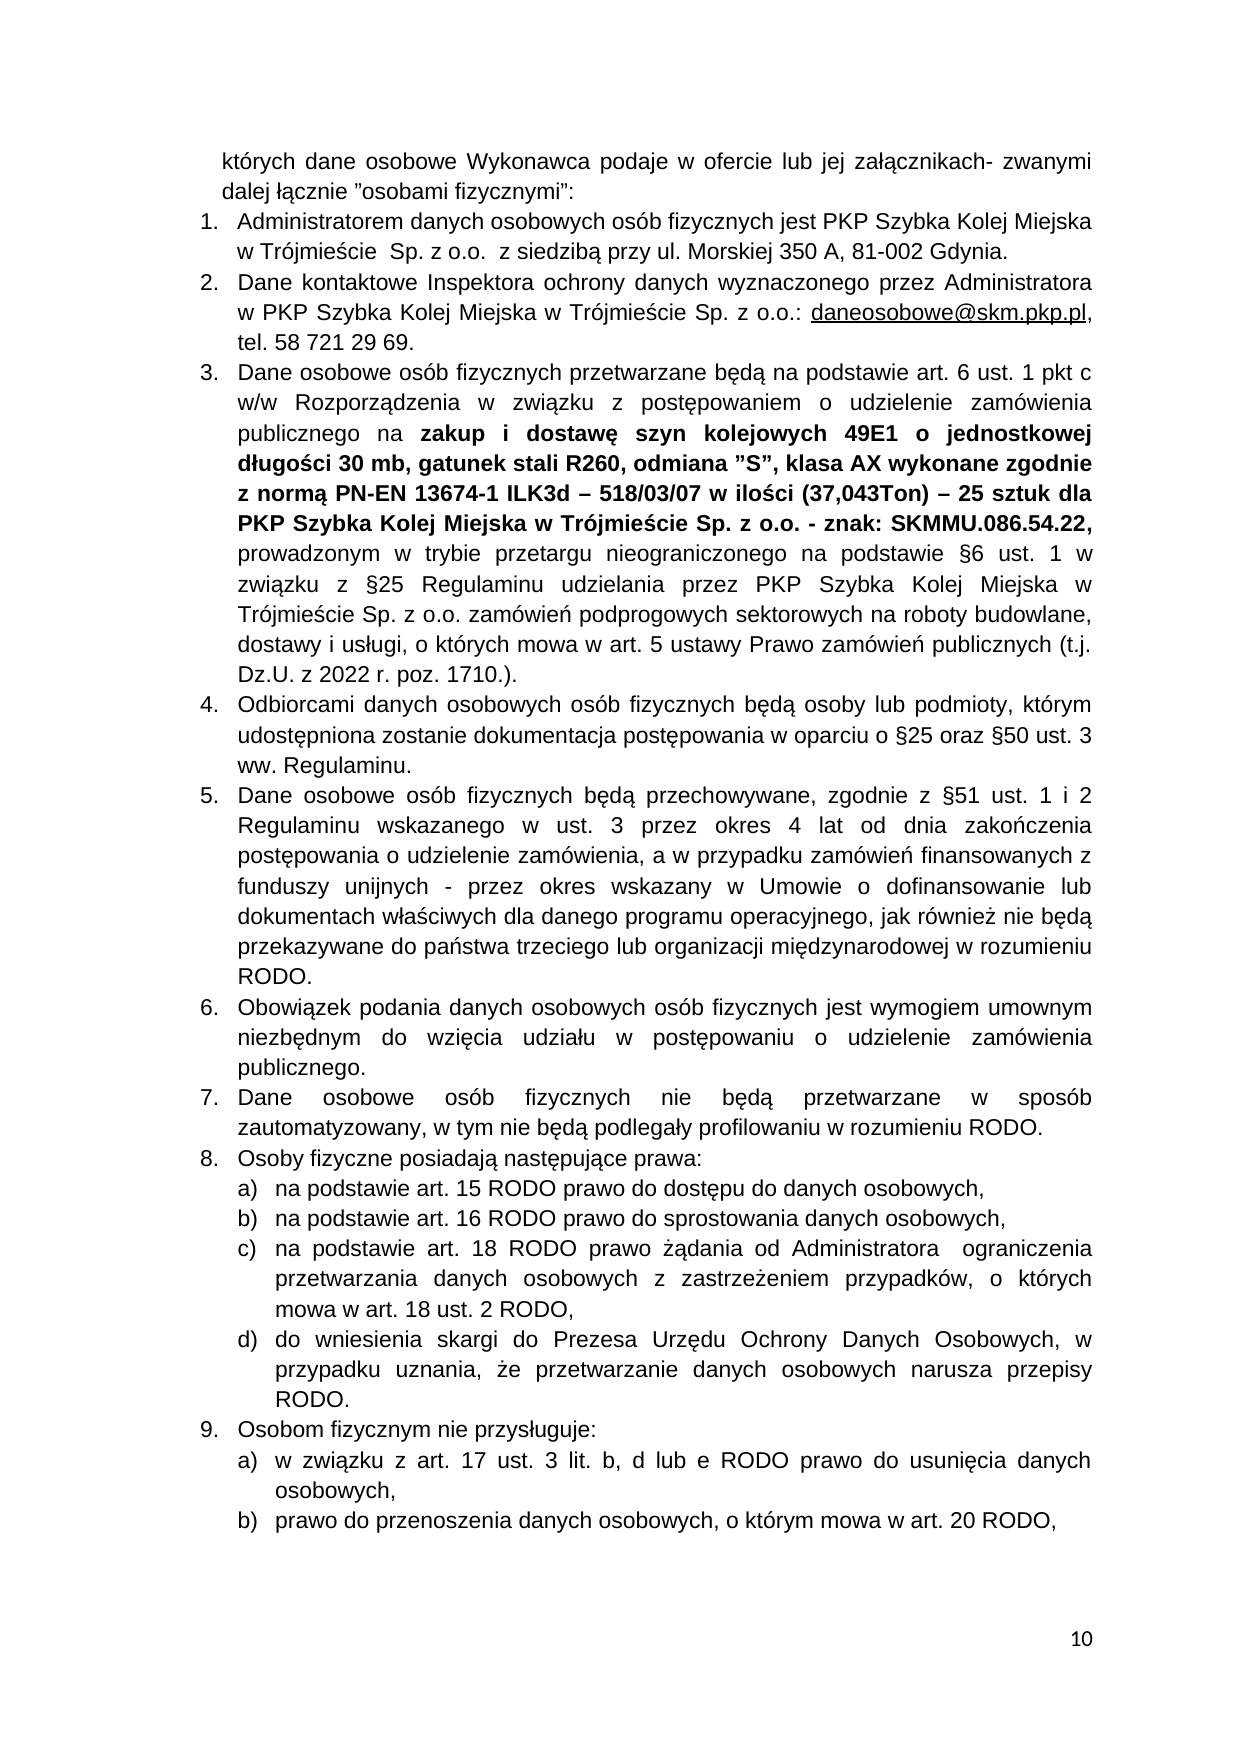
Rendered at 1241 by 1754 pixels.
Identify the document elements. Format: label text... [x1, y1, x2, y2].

list na podstawie art. 18 RODO prawo żądania od Administratora ograniczenia przetwarzania danych osobowych z zastrzeżeniem przypadków, o których mowa w art. 18 ust. 2 RODO, [237, 1235, 1093, 1322]
list prawo do przenoszenia danych osobowych, o którym mowa w art. 20 RODO, [237, 1507, 1093, 1533]
list w związku z art. 17 ust. 3 lit. b, d lub e RODO prawo do usunięcia danych osobowych, [237, 1447, 1093, 1503]
list Osobom fizycznym nie przysługuje: [200, 1416, 1093, 1443]
list Obowiązek podania danych osobowych osób fizycznych jest wymogiem umownym niezbędnym do wzięcia udziału w postępowaniu o udzielenie zamówienia publicznego. [200, 993, 1093, 1080]
list na podstawie art. 16 RODO prawo do sprostowania danych osobowych, [237, 1205, 1093, 1231]
list Dane osobowe osób fizycznych przetwarzane będą na podstawie art. 6 ust. 1 pkt c w/w Rozporządzenia w związku z postępowaniem o udzielenie zamówienia publicznego na zakup i dostawę szyn kolejowych 49E1 o jednostkowej długości 30 mb, gatunek stali R260, odmiana ”S”, klasa AX wykonane zgodnie z normą PN-EN 13674-1 ILK3d – 518/03/07 w ilości (37,043Ton) – 25 sztuk dla PKP Szybka Kolej Miejska w Trójmieście Sp. z o.o. - znak: SKMMU.086.54.22, prowadzonym w trybie przetargu nieograniczonego na podstawie §6 ust. 1 w związku z §25 Regulaminu udzielania przez PKP Szybka Kolej Miejska w Trójmieście Sp. z o.o. zamówień podprogowych sektorowych na roboty budowlane, dostawy i usługi, o których mowa w art. 5 ustawy Prawo zamówień publicznych (t.j. Dz.U. z 2022 r. poz. 1710.). [200, 359, 1093, 687]
list Administratorem danych osobowych osób fizycznych jest PKP Szybka Kolej Miejska w Trójmieście Sp. z o.o. z siedzibą przy ul. Morskiej , 81-002 Gdynia. [200, 208, 1093, 264]
list Dane osobowe osób fizycznych będą przechowywane, zgodnie z §51 ust. 1 i 2 Regulaminu wskazanego w ust. 3 przez okres 4 lat od dnia zakończenia postępowania o udzielenie zamówienia, a w przypadku zamówień finansowanych z funduszy unijnych - przez okres wskazany w Umowie o dofinansowanie lub dokumentach właściwych dla danego programu operacyjnego, jak również nie będą przekazywane do państwa trzeciego lub organizacji międzynarodowej w rozumieniu RODO. [200, 782, 1093, 989]
list do wniesienia skargi do Prezesa Urzędu Ochrony Danych Osobowych, w przypadku uznania, że przetwarzanie danych osobowych narusza przepisy RODO. [237, 1326, 1093, 1412]
list Osoby fizyczne posiadają następujące prawa: [200, 1144, 1093, 1171]
list Dane kontaktowe Inspektora ochrony danych wyznaczonego przez Administratora w PKP Szybka Kolej Miejska w Trójmieście Sp. z o.o.: daneosobowe@skm.pkp.pl, tel. 58 721 29 69. [200, 268, 1093, 355]
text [162, 148, 1093, 204]
list Dane osobowe osób fizycznych nie będą przetwarzane w sposób zautomatyzowany, w tym nie będą podlegały profilowaniu w rozumieniu RODO. [200, 1084, 1093, 1141]
list na podstawie art. 15 RODO prawo do dostępu do danych osobowych, [237, 1175, 1093, 1201]
list Odbiorcami danych osobowych osób fizycznych będą osoby lub podmioty, którym udostępniona zostanie dokumentacja postępowania w oparciu o §25 oraz §50 ust. 3 ww. Regulaminu. [200, 691, 1093, 778]
